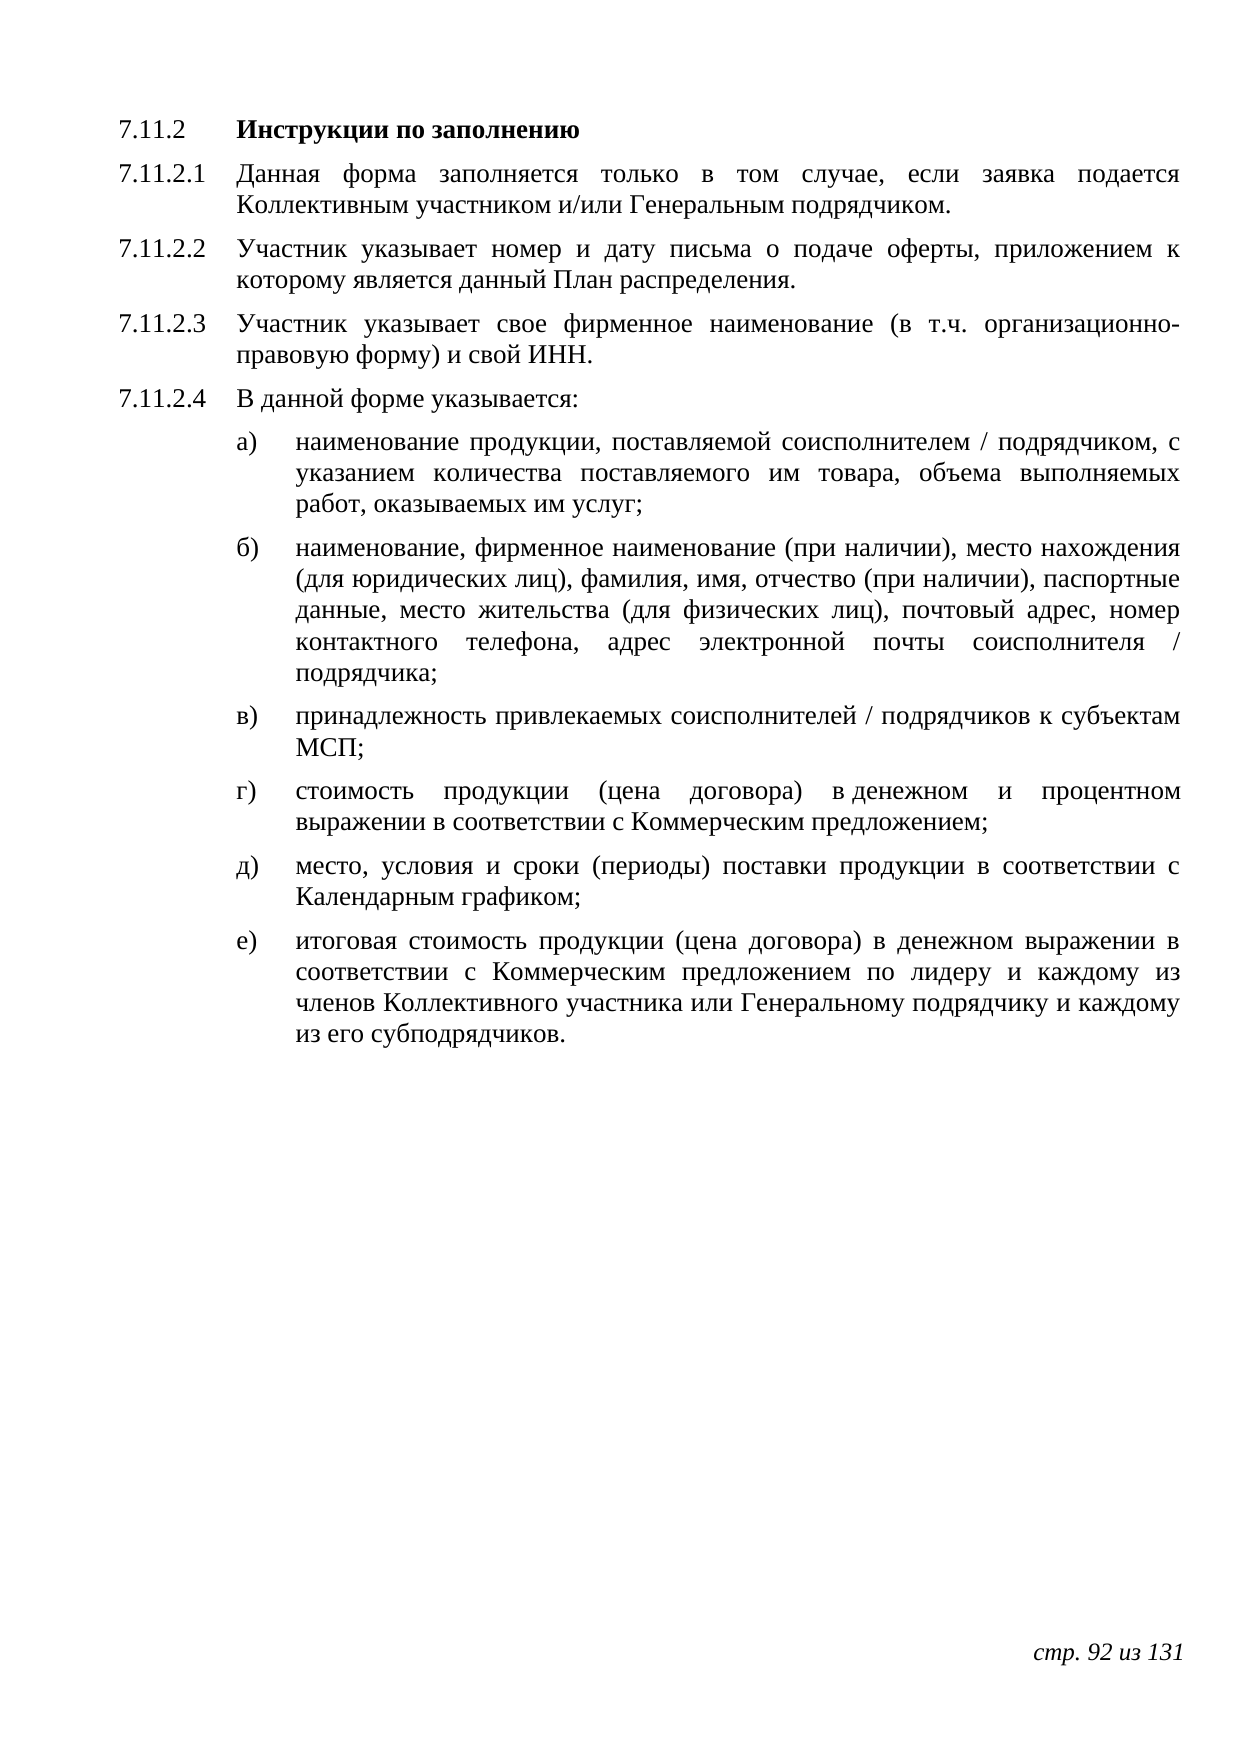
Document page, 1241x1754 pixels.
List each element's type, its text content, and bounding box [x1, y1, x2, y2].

text наименование продукции, поставляемой соисполнителем / подрядчиком, с указанием количества поставляемого им товара, объема выполняемых работ, оказываемых им услуг; [236, 425, 1181, 519]
text наименование, фирменное наименование (при наличии), место нахождения (для юридических лиц), фамилия, имя, отчество (при наличии), паспортные данные, место жительства (для физических лиц), почтовый адрес, номер контактного телефона, адрес электронной почты соисполнителя / подрядчика; [236, 531, 1181, 687]
text Участник указывает свое фирменное наименование (в т.ч. организационно-правовую форму) и свой ИНН. [118, 307, 1181, 369]
text Данная форма заполняется только в том случае, если заявка подается Коллективным участником и/или Генеральным подрядчиком. [118, 157, 1181, 219]
text стоимость продукции (цена договора) в денежном и процентном выражении в соответствии с Коммерческим предложением; [236, 774, 1181, 837]
text место, условия и сроки (периоды) поставки продукции в соответствии с Календарным графиком; [236, 849, 1181, 911]
text итоговая стоимость продукции (цена договора) в денежном выражении в соответствии с Коммерческим предложением по лидеру и каждому из членов Коллективного участника или Генеральному подрядчику и каждому из его субподрядчиков. [236, 924, 1181, 1048]
text принадлежность привлекаемых соисполнителей / подрядчиков к субъектам МСП; [236, 699, 1181, 762]
text Участник указывает номер и дату письма о подаче оферты, приложением к которому является данный План распределения. [118, 232, 1181, 294]
text Инструкции по заполнению [118, 114, 1181, 145]
text В данной форме указывается: [118, 382, 1181, 413]
